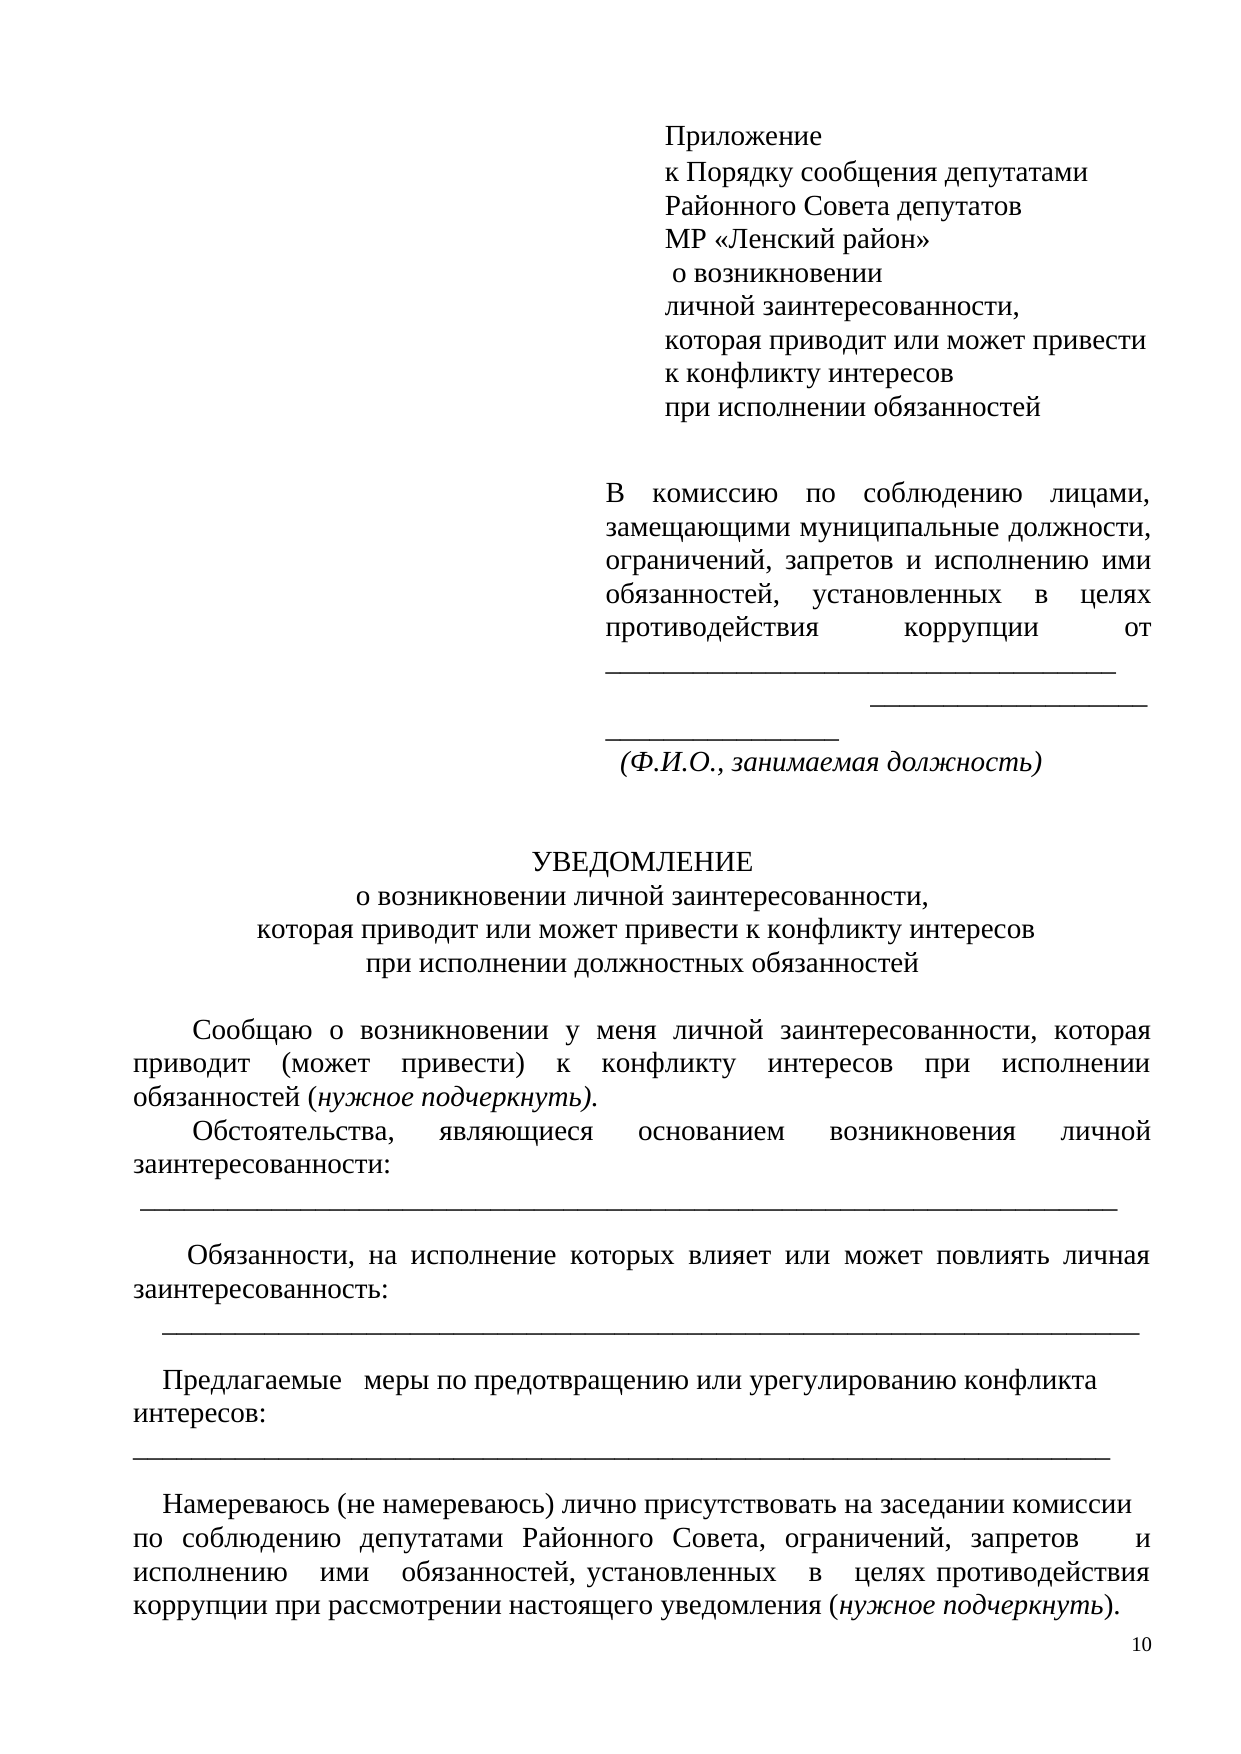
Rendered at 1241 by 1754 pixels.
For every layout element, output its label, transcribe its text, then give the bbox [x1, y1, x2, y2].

text личной заинтересованности, [664, 288, 1152, 322]
text Намереваюсь (не намереваюсь) лично присутствовать на заседании комиссии [133, 1487, 1152, 1520]
text Обязанности, на исполнение которых влияет или может повлиять личная заинтересованность: [133, 1237, 1152, 1304]
text УВЕДОМЛЕНИЕ [133, 844, 1152, 878]
text МР «Ленский район» [664, 221, 1152, 255]
text интересов: [133, 1396, 1152, 1429]
text ___________________________________ [605, 677, 1152, 744]
text ___________________________________________________________________ [133, 1180, 1152, 1213]
text ___________________________________________________________________ [133, 1429, 1152, 1463]
text при исполнении обязанностей [664, 389, 1152, 423]
text Сообщаю о возникновении у меня личной заинтересованности, которая приводит (может привести) к конфликту интересов при исполнении обязанностей (нужное подчеркнуть). [133, 1012, 1152, 1113]
text к конфликту интересов [664, 356, 1152, 389]
text Районного Совета депутатов [664, 188, 1152, 221]
text В комиссию по соблюдению лицами, замещающими муниципальные должности, ограничений, запретов и исполнению ими обязанностей, установленных в целях противодействия коррупции от ___________________________________ [605, 475, 1152, 677]
text Приложение [133, 118, 1152, 152]
text ___________________________________________________________________ [133, 1304, 1152, 1338]
text которая приводит или может привести [664, 322, 1152, 356]
text к Порядку сообщения депутатами [664, 154, 1152, 188]
text по соблюдению депутатами Районного Совета, ограничений, запретов и исполнению ими обязанностей, установленных в целях противодействия коррупции при рассмотрении настоящего уведомления (нужное подчеркнуть). [133, 1520, 1152, 1621]
text Предлагаемые меры по предотвращению или урегулированию конфликта [133, 1362, 1152, 1396]
text о возникновении личной заинтересованности, [133, 878, 1152, 911]
text которая приводит или может привести к конфликту интересов [133, 911, 1152, 945]
text о возникновении [664, 255, 1152, 288]
text при исполнении должностных обязанностей [133, 945, 1152, 978]
text Обстоятельства, являющиеся основанием возникновения личной заинтересованности: [133, 1113, 1152, 1180]
text (Ф.И.О., занимаемая должность) [605, 744, 1152, 777]
